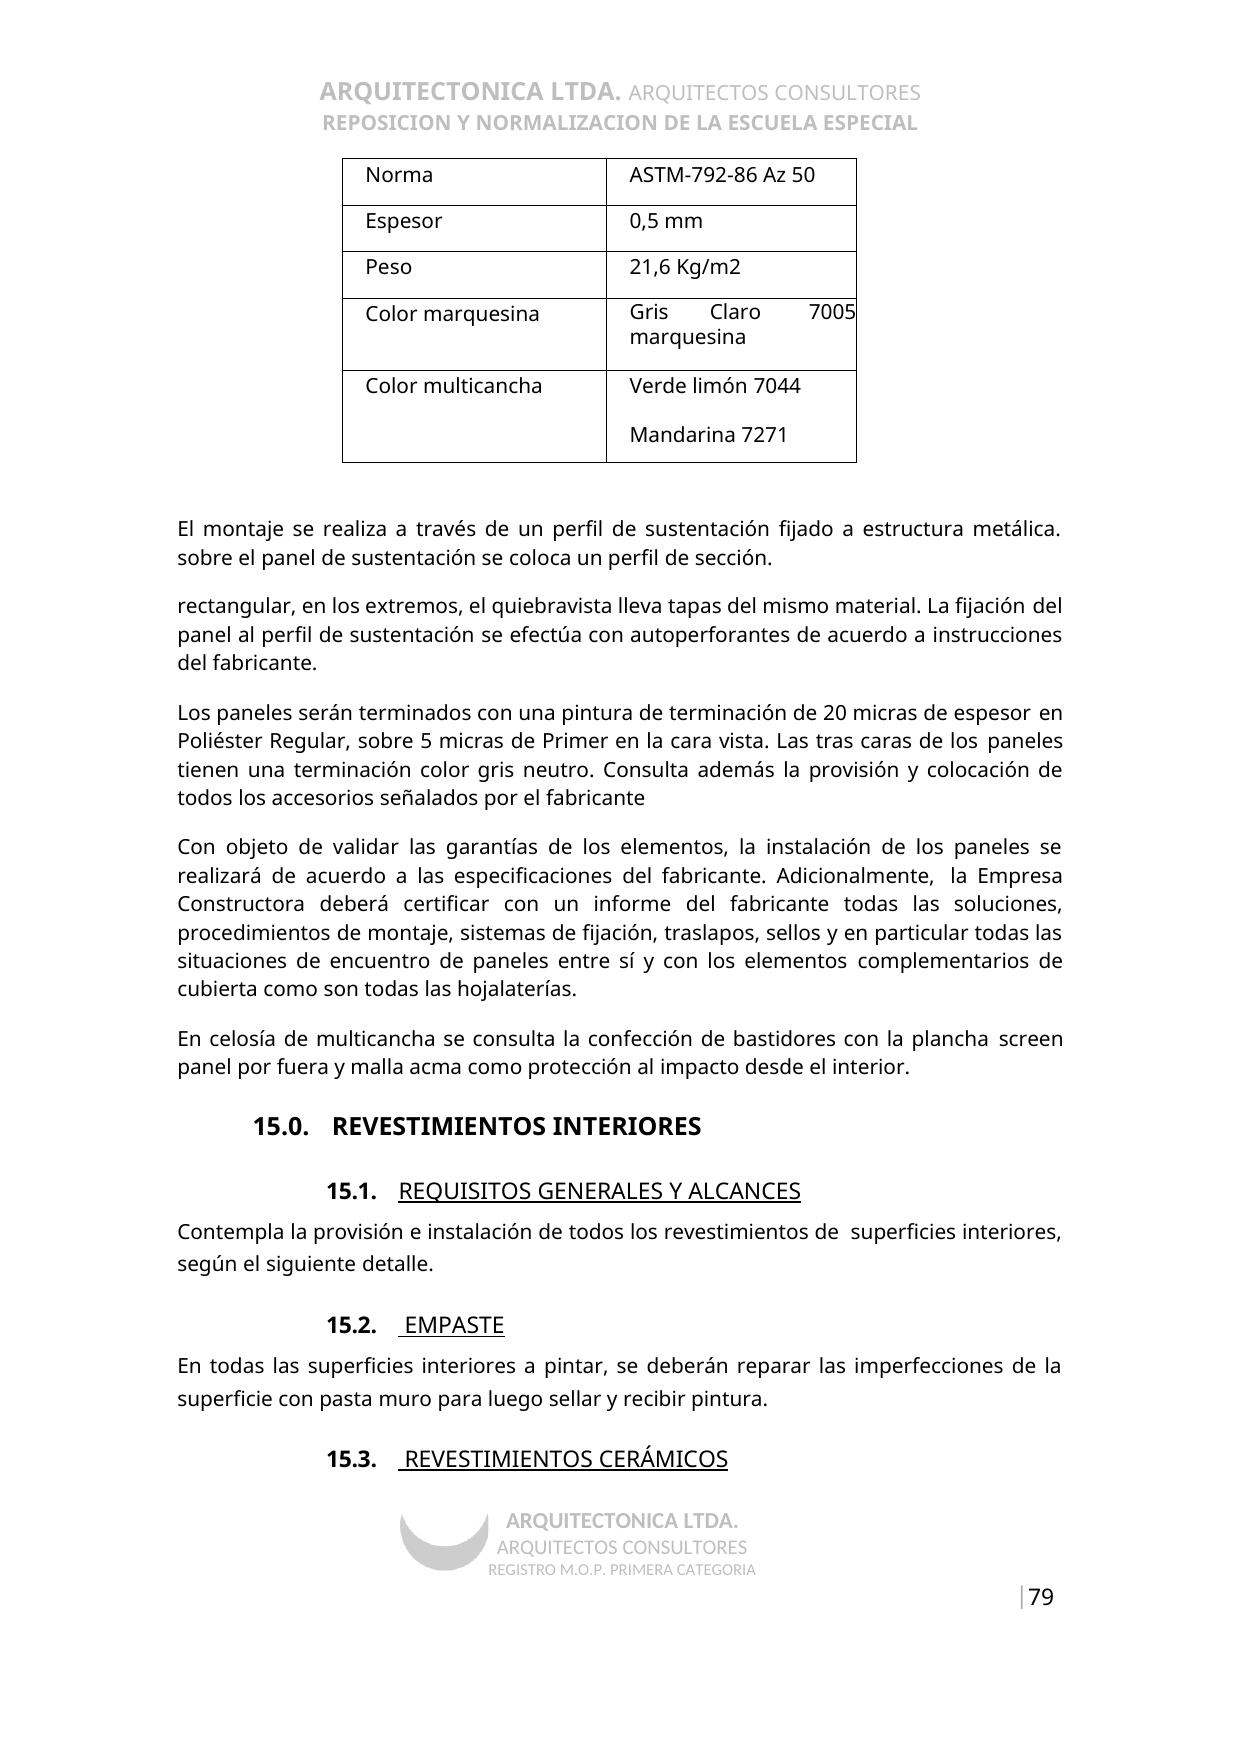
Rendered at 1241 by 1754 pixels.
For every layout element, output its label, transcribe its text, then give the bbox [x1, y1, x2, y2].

table_cell 21,6 Kg/m2 [607, 252, 856, 298]
text Los paneles serán terminados con una pintura de terminación de 20 micras de espesor en Poliéster Regular, sobre 5 micras de Primer en la cara vista. Las tras caras de los paneles tienen una terminación color gris neutro. Consulta además la provisión y colocación de todos los accesorios señalados por el fabricante [177, 698, 1063, 812]
table_header Norma [343, 159, 606, 205]
table_cell Verde limón 7044 Mandarina 7271 [607, 371, 856, 462]
subtitle EMPASTE [326, 1309, 1223, 1341]
text El montaje se realiza a través de un perfil de sustentación fijado a estructura metálica. sobre el panel de sustentación se coloca un perfil de sección. [177, 514, 1062, 571]
text En celosía de multicancha se consulta la confección de bastidores con la plancha screen panel por fuera y malla acma como protección al impacto desde el interior. [177, 1024, 1063, 1081]
text Con objeto de validar las garantías de los elementos, la instalación de los paneles se realizará de acuerdo a las especificaciones del fabricante. Adicionalmente, la Empresa Constructora deberá certificar con un informe del fabricante todas las soluciones, procedimientos de montaje, sistemas de fijación, traslapos, sellos y en particular todas las situaciones de encuentro de paneles entre sí y con los elementos complementarios de cubierta como son todas las hojalaterías. [177, 832, 1063, 1003]
table_cell Espesor [343, 206, 606, 251]
text Contempla la provisión e instalación de todos los revestimientos de superficies interiores, según el siguiente detalle. [177, 1217, 1062, 1278]
text rectangular, en los extremos, el quiebravista lleva tapas del mismo material. La fijación del panel al perfil de sustentación se efectúa con autoperforantes de acuerdo a instrucciones del fabricante. [177, 592, 1062, 677]
table_cell Gris Claro 7005 marquesina [607, 299, 856, 369]
subtitle REVESTIMIENTOS INTERIORES [252, 1108, 1223, 1142]
table_header ASTM-792-86 Az 50 [607, 159, 856, 205]
table_cell Color multicancha [343, 371, 606, 462]
table_cell Peso [343, 252, 606, 298]
table_cell Color marquesina [343, 299, 606, 369]
table_cell 0,5 mm [607, 206, 856, 251]
subtitle REQUISITOS GENERALES Y ALCANCES [326, 1175, 1223, 1206]
subtitle REVESTIMIENTOS CERÁMICOS [326, 1443, 1223, 1474]
text En todas las superficies interiores a pintar, se deberán reparar las imperfecciones de la superficie con pasta muro para luego sellar y recibir pintura. [177, 1351, 1063, 1412]
picture [399, 1513, 489, 1571]
